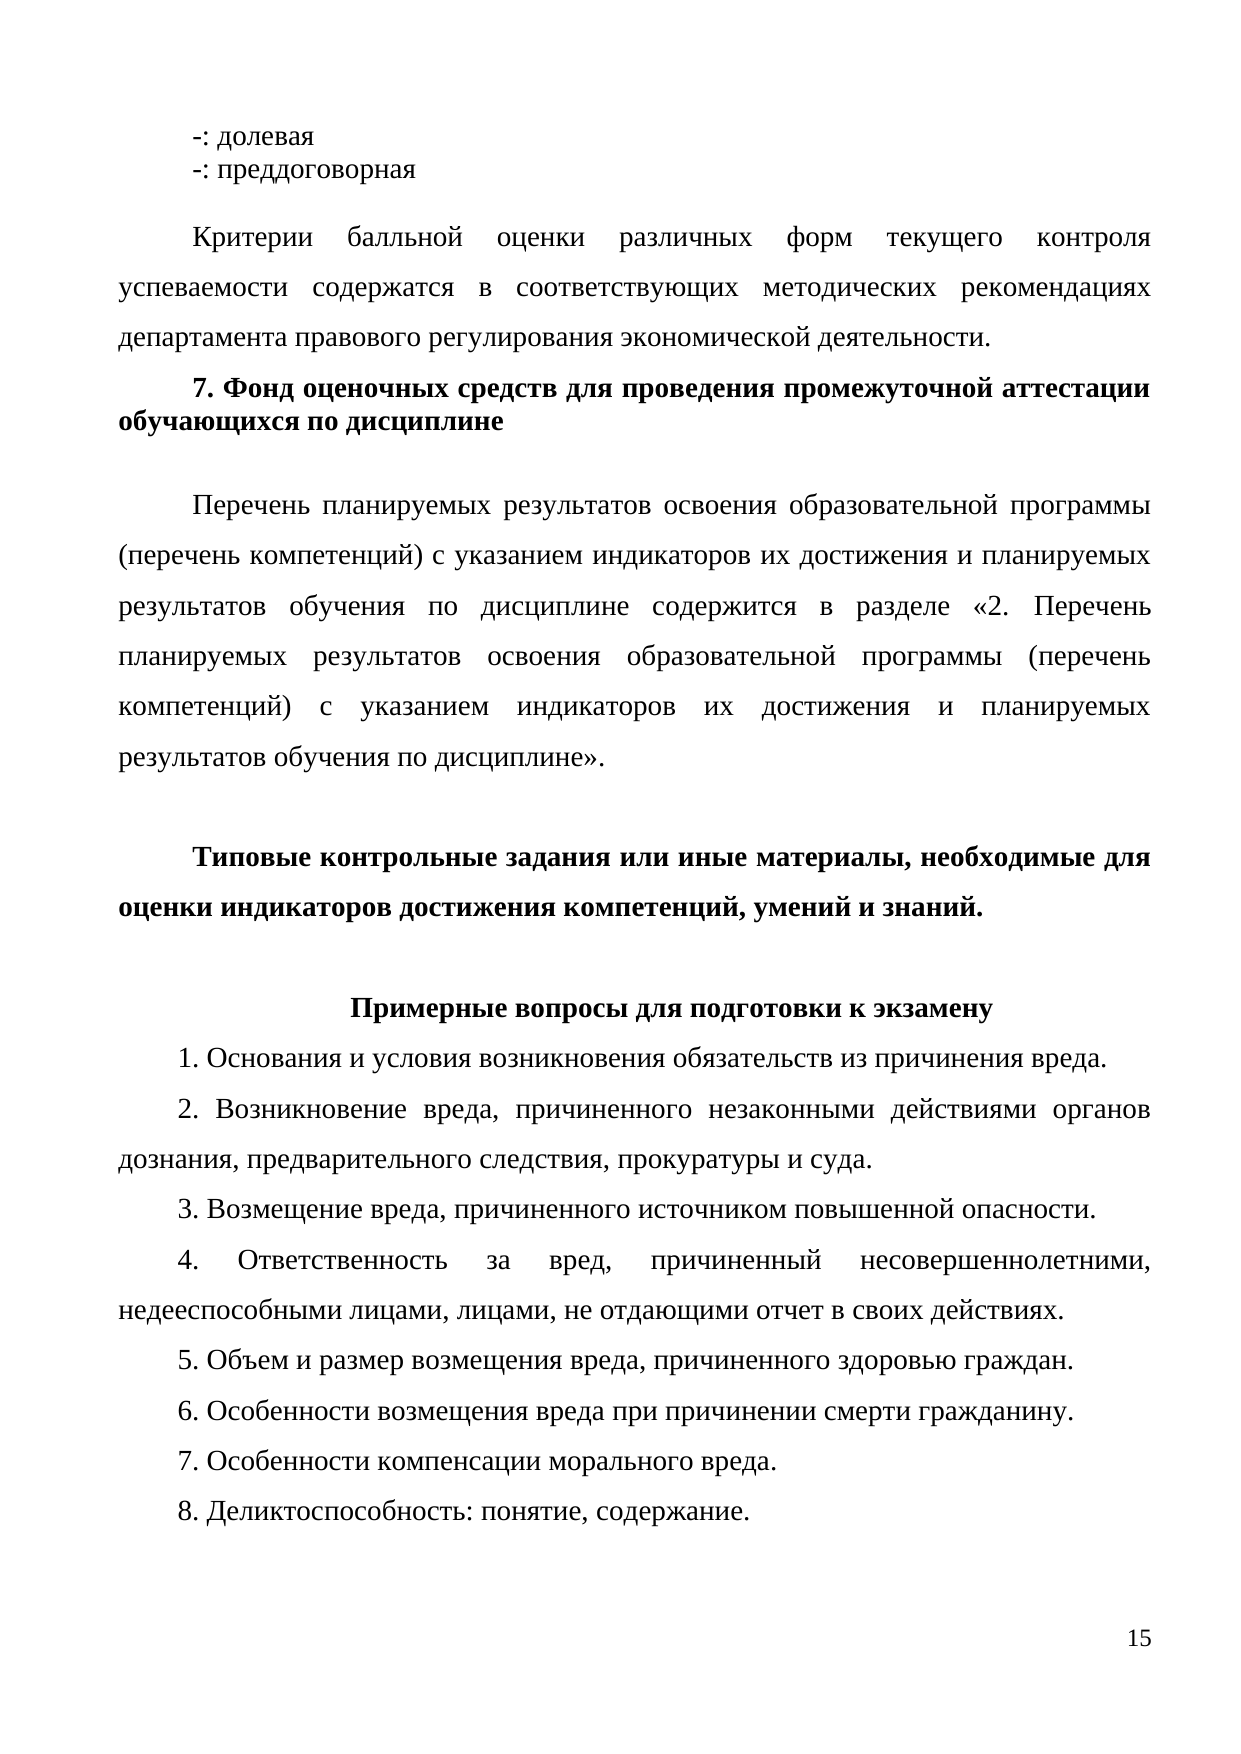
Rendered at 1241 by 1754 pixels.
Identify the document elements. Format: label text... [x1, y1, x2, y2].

text -: преддоговорная [118, 152, 1152, 185]
text Критерии балльной оценки различных форм текущего контроля успеваемости содержатся в соответствующих методических рекомендациях департамента правового регулирования экономической деятельности. [118, 219, 1152, 353]
text -: долевая [118, 118, 1152, 152]
text 7. Особенности компенсации морального вреда. [118, 1443, 1152, 1477]
text Перечень планируемых результатов освоения образовательной программы (перечень компетенций) с указанием индикаторов их достижения и планируемых результатов обучения по дисциплине содержится в разделе «2. Перечень планируемых результатов освоения образовательной программы (перечень компетенций) с указанием индикаторов их достижения и планируемых результатов обучения по дисциплине». [118, 487, 1152, 772]
text 3. Возмещение вреда, причиненного источником повышенной опасности. [118, 1191, 1152, 1225]
text Типовые контрольные задания или иные материалы, необходимые для оценки индикаторов достижения компетенций, умений и знаний. [118, 839, 1152, 923]
text 8. Деликтоспособность: понятие, содержание. [118, 1493, 1152, 1527]
text 1. Основания и условия возникновения обязательств из причинения вреда. [118, 1041, 1152, 1074]
text 7. Фонд оценочных средств для проведения промежуточной аттестации обучающихся по дисциплине [118, 370, 1152, 437]
text 4. Ответственность за вред, причиненный несовершеннолетними, недееспособными лицами, лицами, не отдающими отчет в своих действиях. [118, 1242, 1152, 1326]
text 6. Особенности возмещения вреда при причинении смерти гражданину. [118, 1393, 1152, 1426]
text 5. Объем и размер возмещения вреда, причиненного здоровью граждан. [118, 1342, 1152, 1376]
text 2. Возникновение вреда, причиненного незаконными действиями органов дознания, предварительного следствия, прокуратуры и суда. [118, 1091, 1152, 1175]
text Примерные вопросы для подготовки к экзамену [118, 990, 1152, 1024]
